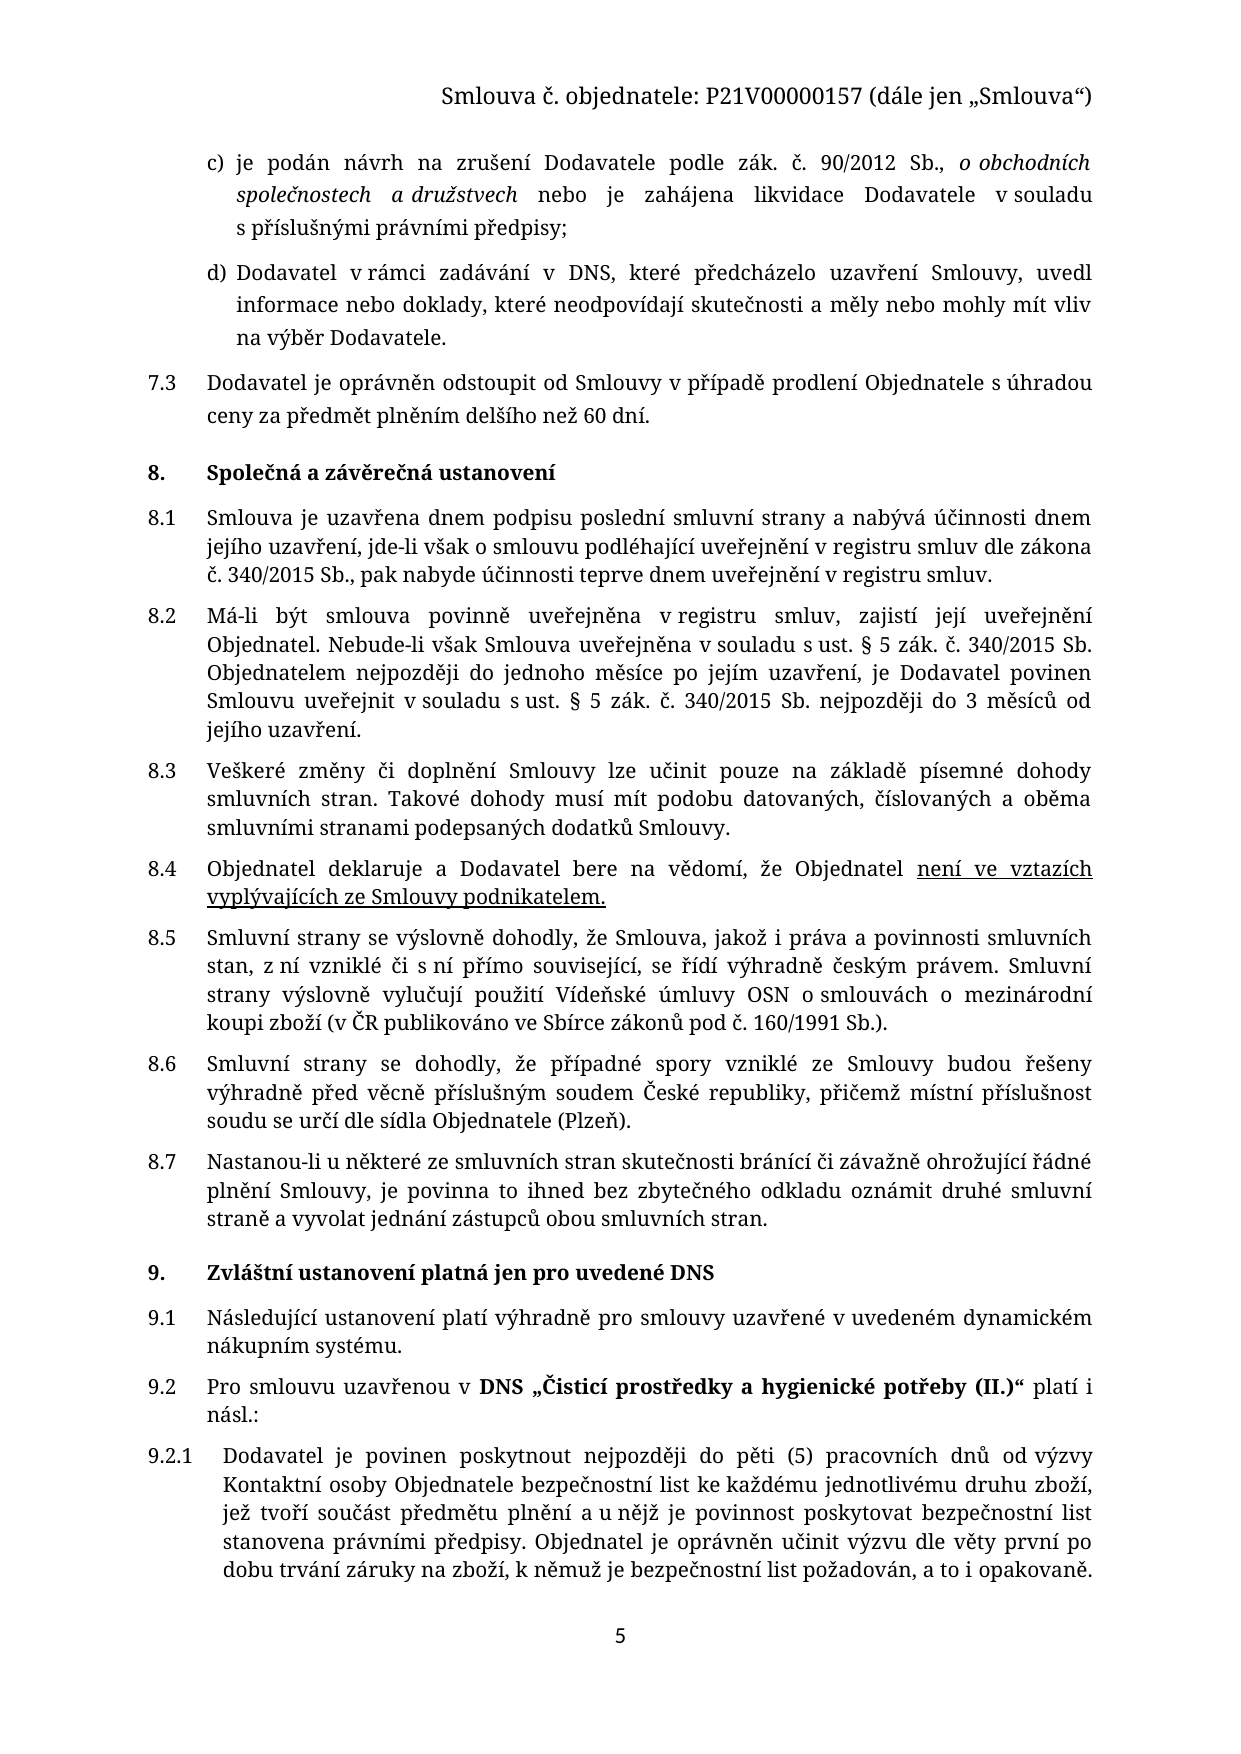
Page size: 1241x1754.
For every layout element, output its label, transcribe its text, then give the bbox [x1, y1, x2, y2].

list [148, 1441, 1093, 1584]
list Smluvní strany se výslovně dohodly, že Smlouva, jakož i práva a povinnosti smluvních stan, z ní vzniklé či s ní přímo související, se řídí výhradně českým právem. Smluvní strany výslovně vylučují použití Vídeňské úmluvy OSN o smlouvách o mezinárodní koupi zboží (v ČR publikováno ve Sbírce zákonů pod č. 160/1991 Sb.). [148, 923, 1093, 1037]
list Dodavatel v rámci zadávání v DNS, které předcházelo uzavření Smlouvy, uvedl informace nebo doklady, které neodpovídají skutečnosti a měly nebo mohly mít vliv na výběr Dodavatele. [207, 258, 1093, 352]
list Společná a závěrečná ustanovení [148, 458, 1093, 487]
list Zvláštní ustanovení platná jen pro uvedené DNS [148, 1258, 1093, 1286]
list Veškeré změny či doplnění Smlouvy lze učinit pouze na základě písemné dohody smluvních stran. Takové dohody musí mít podobu datovaných, číslovaných a oběma smluvními stranami podepsaných dodatků Smlouvy. [148, 756, 1093, 841]
list je podán návrh na zrušení Dodavatele podle zák. č. 90/2012 Sb., o obchodních společnostech a družstvech nebo je zahájena likvidace Dodavatele v souladu s příslušnými právními předpisy; [207, 148, 1093, 241]
list Nastanou-li u některé ze smluvních stran skutečnosti bránící či závažně ohrožující řádné plnění Smlouvy, je povinna to ihned bez zbytečného odkladu oznámit druhé smluvní straně a vyvolat jednání zástupců obou smluvních stran. [148, 1147, 1093, 1233]
list Objednatel deklaruje a Dodavatel bere na vědomí, že Objednatel není ve vztazích vyplývajících ze Smlouvy podnikatelem. [148, 854, 1093, 911]
list Smluvní strany se dohodly, že případné spory vzniklé ze Smlouvy budou řešeny výhradně před věcně příslušným soudem České republiky, přičemž místní příslušnost soudu se určí dle sídla Objednatele (Plzeň). [148, 1049, 1093, 1135]
list Následující ustanovení platí výhradně pro smlouvy uzavřené v uvedeném dynamickém nákupním systému. [148, 1303, 1093, 1359]
list Dodavatel je oprávněn odstoupit od Smlouvy v případě prodlení Objednatele s úhradou ceny za předmět plněním delšího než 60 dní. [148, 368, 1093, 429]
list Má-li být smlouva povinně uveřejněna v registru smluv, zajistí její uveřejnění Objednatel. Nebude-li však Smlouva uveřejněna v souladu s ust. § 5 zák. č. 340/2015 Sb. Objednatelem nejpozději do jednoho měsíce po jejím uzavření, je Dodavatel povinen Smlouvu uveřejnit v souladu s ust. § 5 zák. č. 340/2015 Sb. nejpozději do 3 měsíců od jejího uzavření. [148, 601, 1093, 743]
list Smlouva je uzavřena dnem podpisu poslední smluvní strany a nabývá účinnosti dnem jejího uzavření, jde-li však o smlouvu podléhající uveřejnění v registru smluv dle zákona č. 340/2015 Sb., pak nabyde účinnosti teprve dnem uveřejnění v registru smluv. [148, 503, 1093, 589]
list Pro smlouvu uzavřenou v DNS „Čisticí prostředky a hygienické potřeby (II.)“ platí i násl.: [148, 1372, 1093, 1429]
